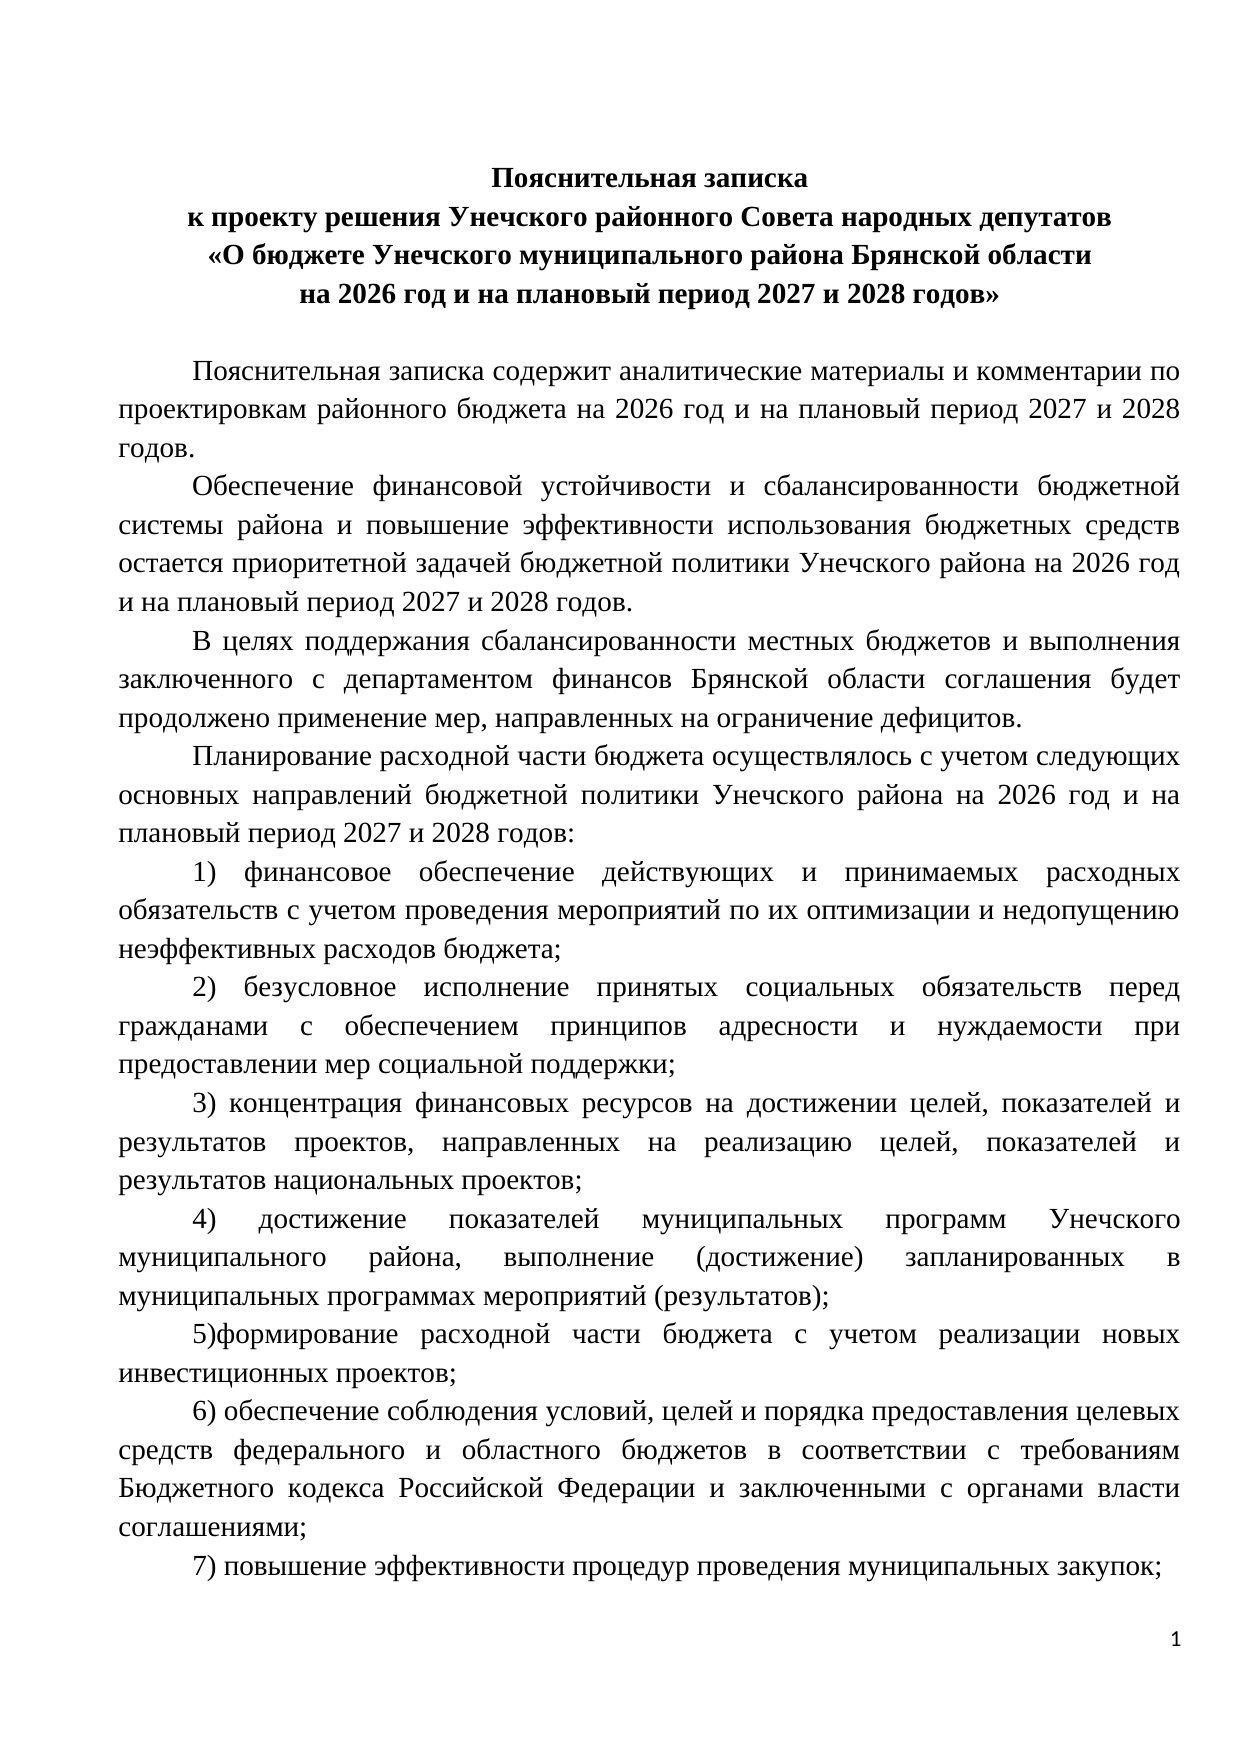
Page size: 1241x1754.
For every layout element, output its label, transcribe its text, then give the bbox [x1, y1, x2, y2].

text Пояснительная записка [118, 160, 1181, 194]
text Обеспечение финансовой устойчивости и сбалансированности бюджетной системы района и повышение эффективности использования бюджетных средств остается приоритетной задачей бюджетной политики Унечского района на 2026 год и на плановый период 2027 и 2028 годов. [118, 468, 1181, 618]
text 3) концентрация финансовых ресурсов на достижении целей, показателей и результатов проектов, направленных на реализацию целей, показателей и результатов национальных проектов; [118, 1085, 1181, 1196]
text Пояснительная записка содержит аналитические материалы и комментарии по проектировкам районного бюджета на 2026 год и на плановый период 2027 и 2028 годов. [118, 353, 1181, 463]
text 5)формирование расходной части бюджета с учетом реализации новых инвестиционных проектов; [118, 1316, 1181, 1388]
text 2) безусловное исполнение принятых социальных обязательств перед гражданами с обеспечением принципов адресности и нуждаемости при предоставлении мер социальной поддержки; [118, 969, 1181, 1080]
text к проекту решения Унечского районного Совета народных депутатов [118, 199, 1181, 232]
text В целях поддержания сбалансированности местных бюджетов и выполнения заключенного с департаментом финансов Брянской области соглашения будет продолжено применение мер, направленных на ограничение дефицитов. [118, 623, 1181, 733]
text 7) повышение эффективности процедур проведения муниципальных закупок; [118, 1548, 1181, 1581]
text «О бюджете Унечского муниципального района Брянской области [118, 237, 1181, 271]
text на 2026 год и на плановый период 2027 и 2028 годов» [118, 276, 1181, 309]
text 4) достижение показателей муниципальных программ Унечского муниципального района, выполнение (достижение) запланированных в муниципальных программах мероприятий (результатов); [118, 1201, 1181, 1311]
text 6) обеспечение соблюдения условий, целей и порядка предоставления целевых средств федерального и областного бюджетов в соответствии с требованиям Бюджетного кодекса Российской Федерации и заключенными с органами власти соглашениями; [118, 1393, 1181, 1543]
text Планирование расходной части бюджета осуществлялось с учетом следующих основных направлений бюджетной политики Унечского района на 2026 год и на плановый период 2027 и 2028 годов: [118, 738, 1181, 849]
text 1) финансовое обеспечение действующих и принимаемых расходных обязательств с учетом проведения мероприятий по их оптимизации и недопущению неэффективных расходов бюджета; [118, 854, 1181, 964]
